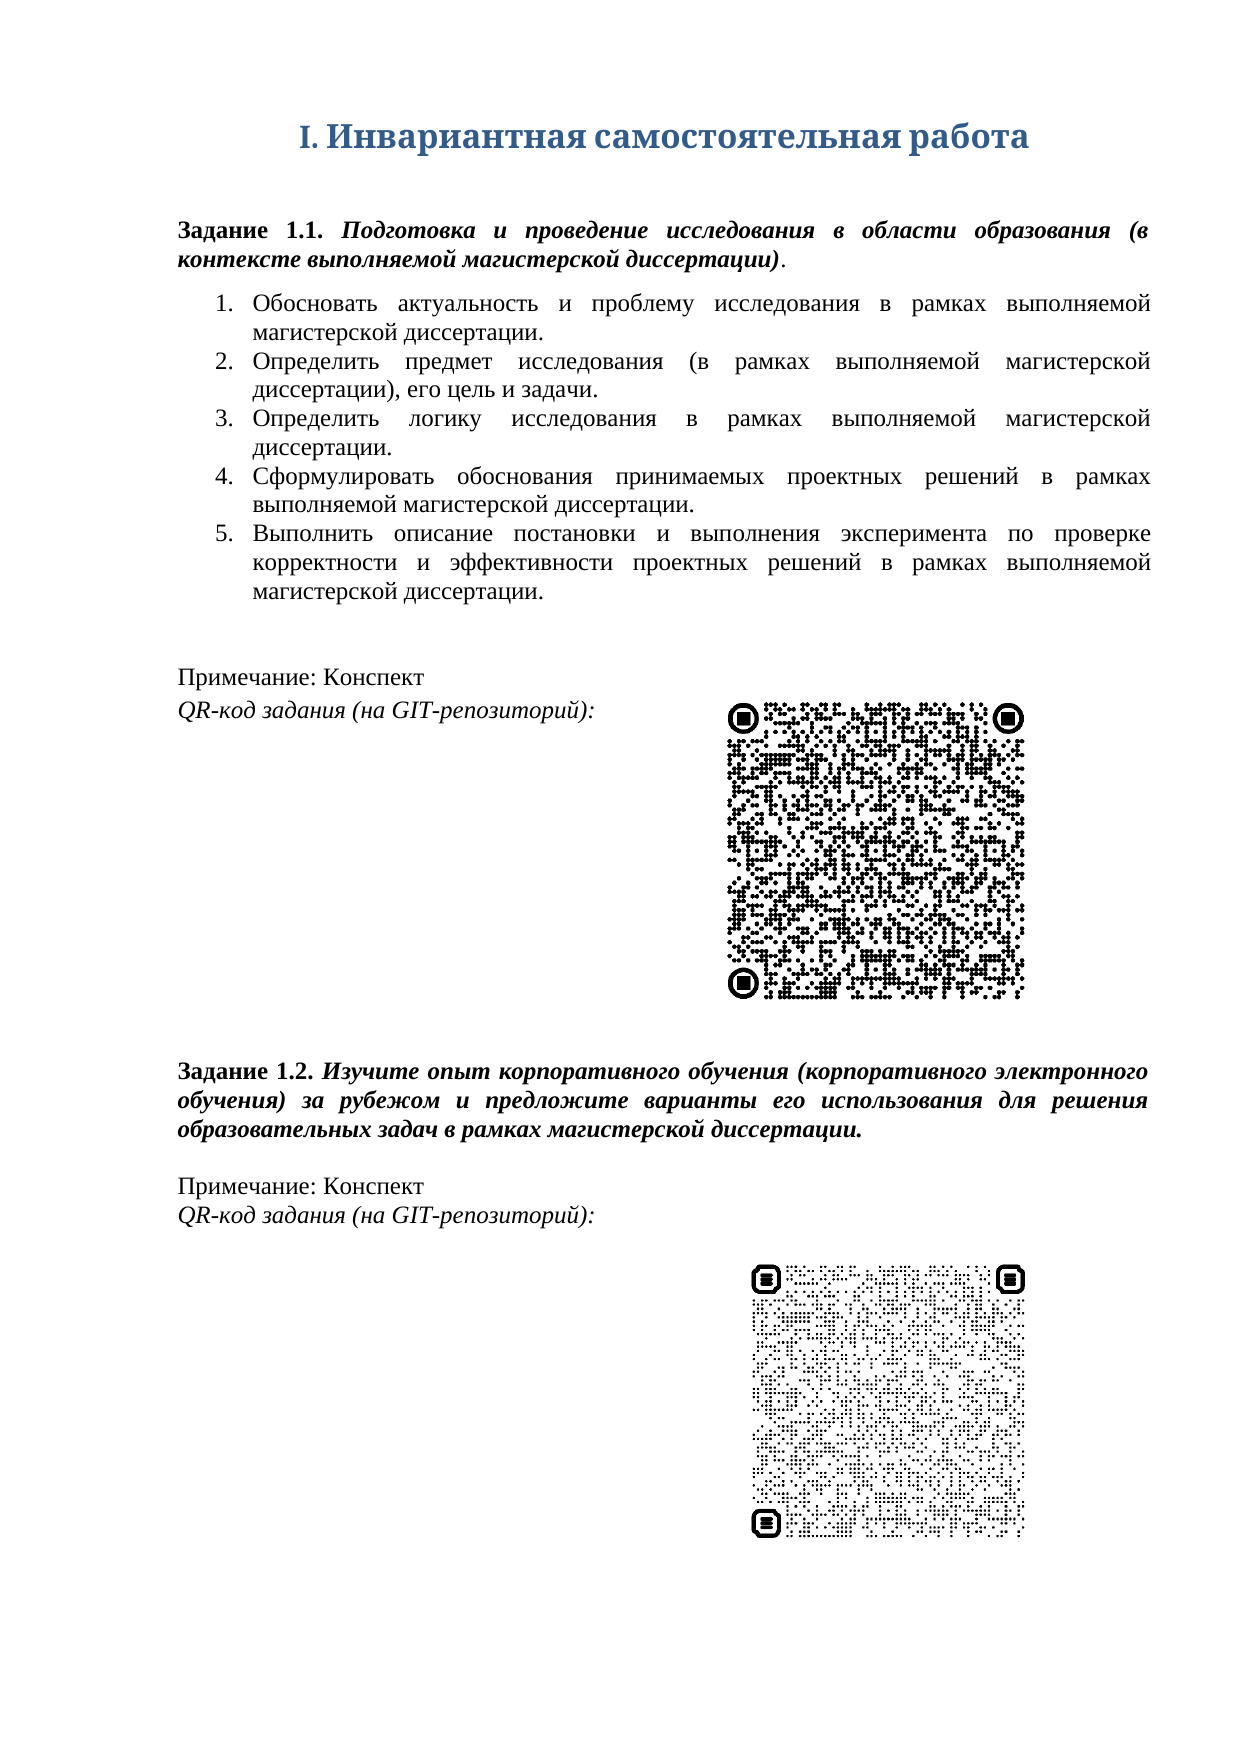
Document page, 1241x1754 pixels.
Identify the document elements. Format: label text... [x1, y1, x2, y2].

picture [718, 724, 1033, 1008]
text QR-код задания (на GIT-репозиторий): [88, 695, 1152, 724]
subtitle I. Инвариантная самостоятельная работа [177, 118, 1152, 156]
list Выполнить описание постановки и выполнения эксперимента по проверке корректности и эффективности проектных решений в рамках выполняемой магистерской диссертации. [215, 518, 1152, 604]
picture [743, 1256, 1033, 1546]
text Задание 1.2. Изучите опыт корпоративного обучения (корпоративного электронного обучения) за рубежом и предложите варианты его использования для решения образовательных задач в рамках магистерской диссертации. [177, 1056, 1152, 1142]
text Задание 1.1. Подготовка и проведение исследования в области образования (в контексте выполняемой магистерской диссертации). [177, 215, 1152, 273]
list Обосновать актуальность и проблему исследования в рамках выполняемой магистерской диссертации. [215, 288, 1152, 346]
text Примечание: Конспект [177, 662, 1152, 691]
list Сформулировать обоснования принимаемых проектных решений в рамках выполняемой магистерской диссертации. [215, 461, 1152, 518]
text Примечание: Конспект [177, 1171, 1152, 1200]
list Определить логику исследования в рамках выполняемой магистерской диссертации. [215, 403, 1152, 461]
text QR-код задания (на GIT-репозиторий): [88, 1200, 1152, 1229]
list Определить предмет исследования (в рамках выполняемой магистерской диссертации), его цель и задачи. [215, 346, 1152, 403]
